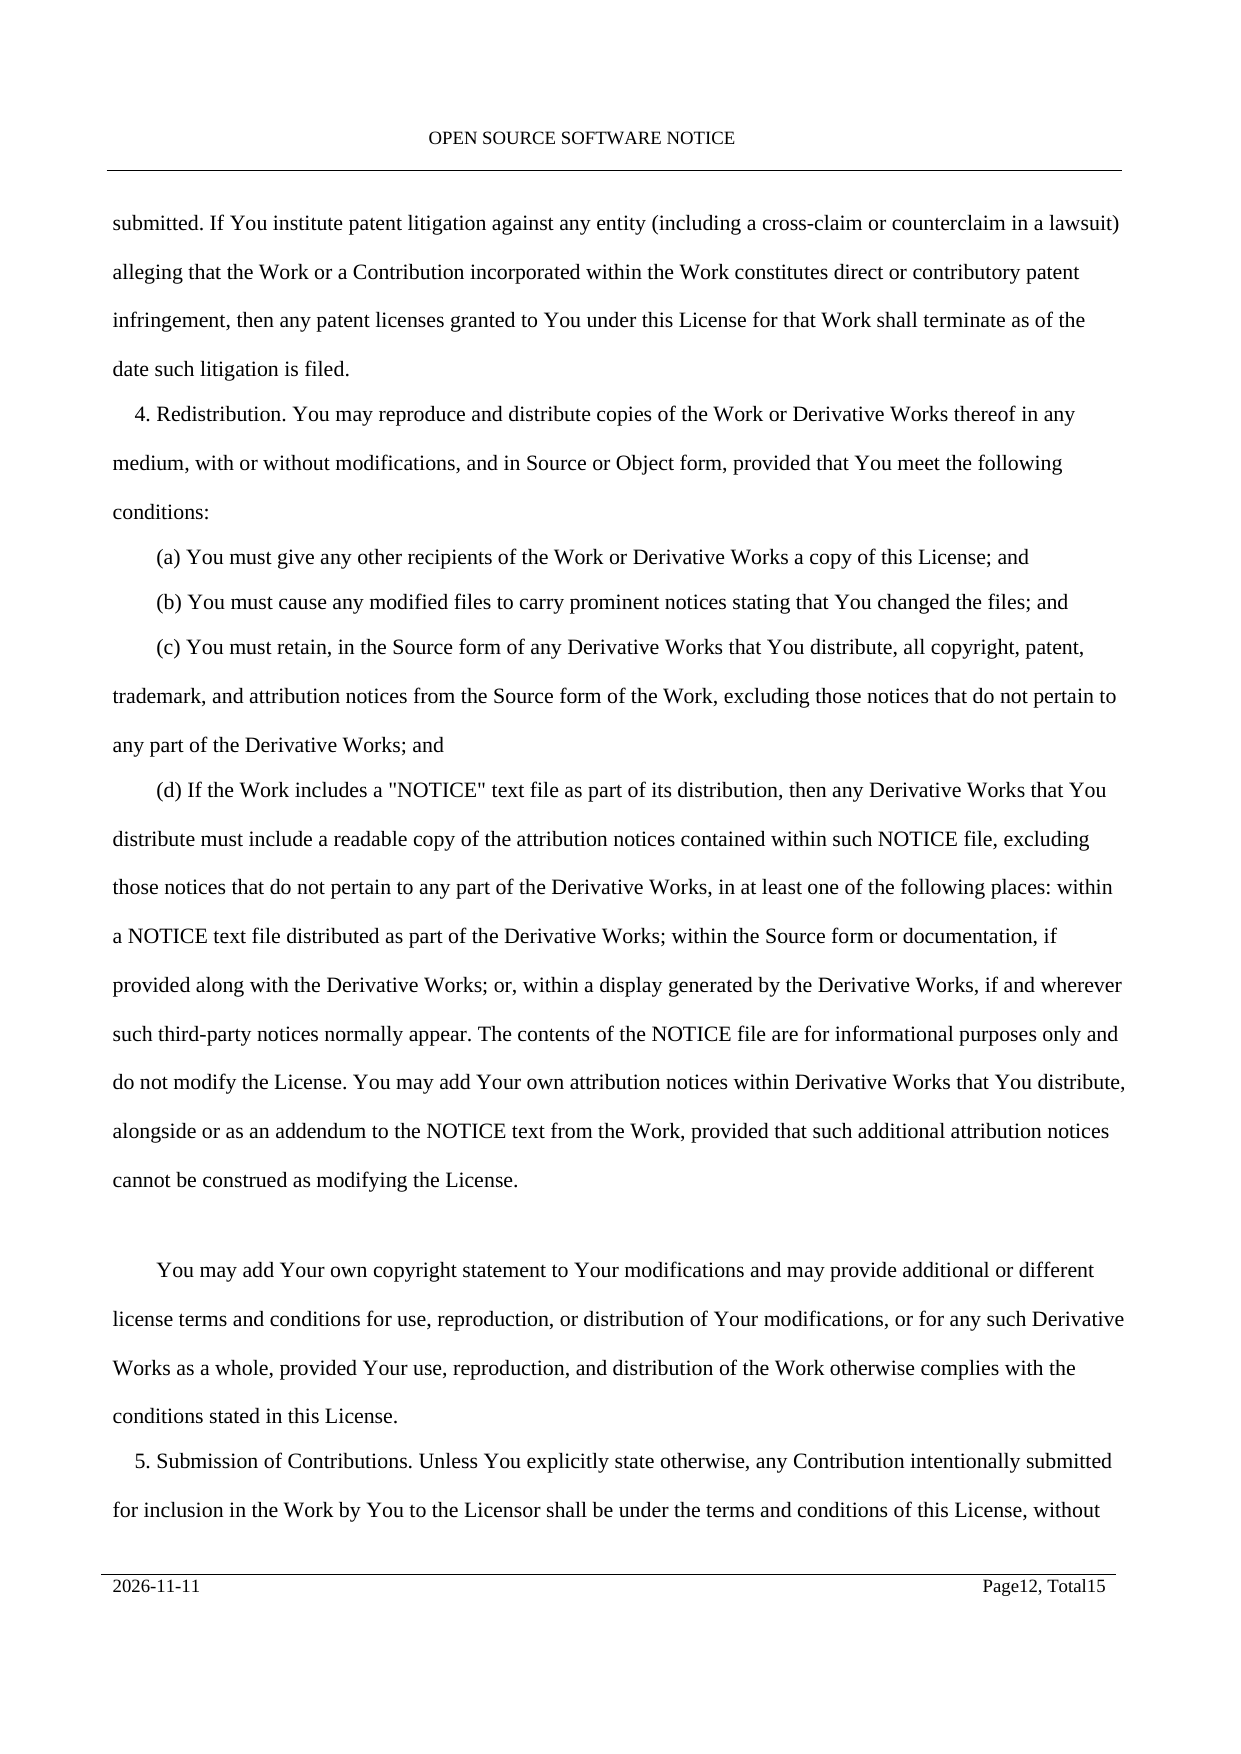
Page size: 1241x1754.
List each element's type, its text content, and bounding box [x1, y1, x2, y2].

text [112, 206, 1128, 385]
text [112, 1445, 1128, 1526]
text 4. Redistribution. You may reproduce and distribute copies of the Work or Derivative Works thereof in any medium, with or without modifications, and in Source or Object form, provided that You meet the following conditions: [112, 398, 1128, 528]
text You may add Your own copyright statement to Your modifications and may provide additional or different license terms and conditions for use, reproduction, or distribution of Your modifications, or for any such Derivative Works as a whole, provided Your use, reproduction, and distribution of the Work otherwise complies with the conditions stated in this License. [112, 1253, 1128, 1432]
text (a) You must give any other recipients of the Work or Derivative Works a copy of this License; and [112, 540, 1128, 573]
text (d) If the Work includes a "NOTICE" text file as part of its distribution, then any Derivative Works that You distribute must include a readable copy of the attribution notices contained within such NOTICE file, excluding those notices that do not pertain to any part of the Derivative Works, in at least one of the following places: within a NOTICE text file distributed as part of the Derivative Works; within the Source form or documentation, if provided along with the Derivative Works; or, within a display generated by the Derivative Works, if and wherever such third-party notices normally appear. The contents of the NOTICE file are for informational purposes only and do not modify the License. You may add Your own attribution notices within Derivative Works that You distribute, alongside or as an addendum to the NOTICE text from the Work, provided that such additional attribution notices cannot be construed as modifying the License. [112, 773, 1128, 1196]
text (b) You must cause any modified files to carry prominent notices stating that You changed the files; and [112, 585, 1128, 618]
text (c) You must retain, in the Source form of any Derivative Works that You distribute, all copyright, patent, trademark, and attribution notices from the Source form of the Work, excluding those notices that do not pertain to any part of the Derivative Works; and [112, 631, 1128, 761]
